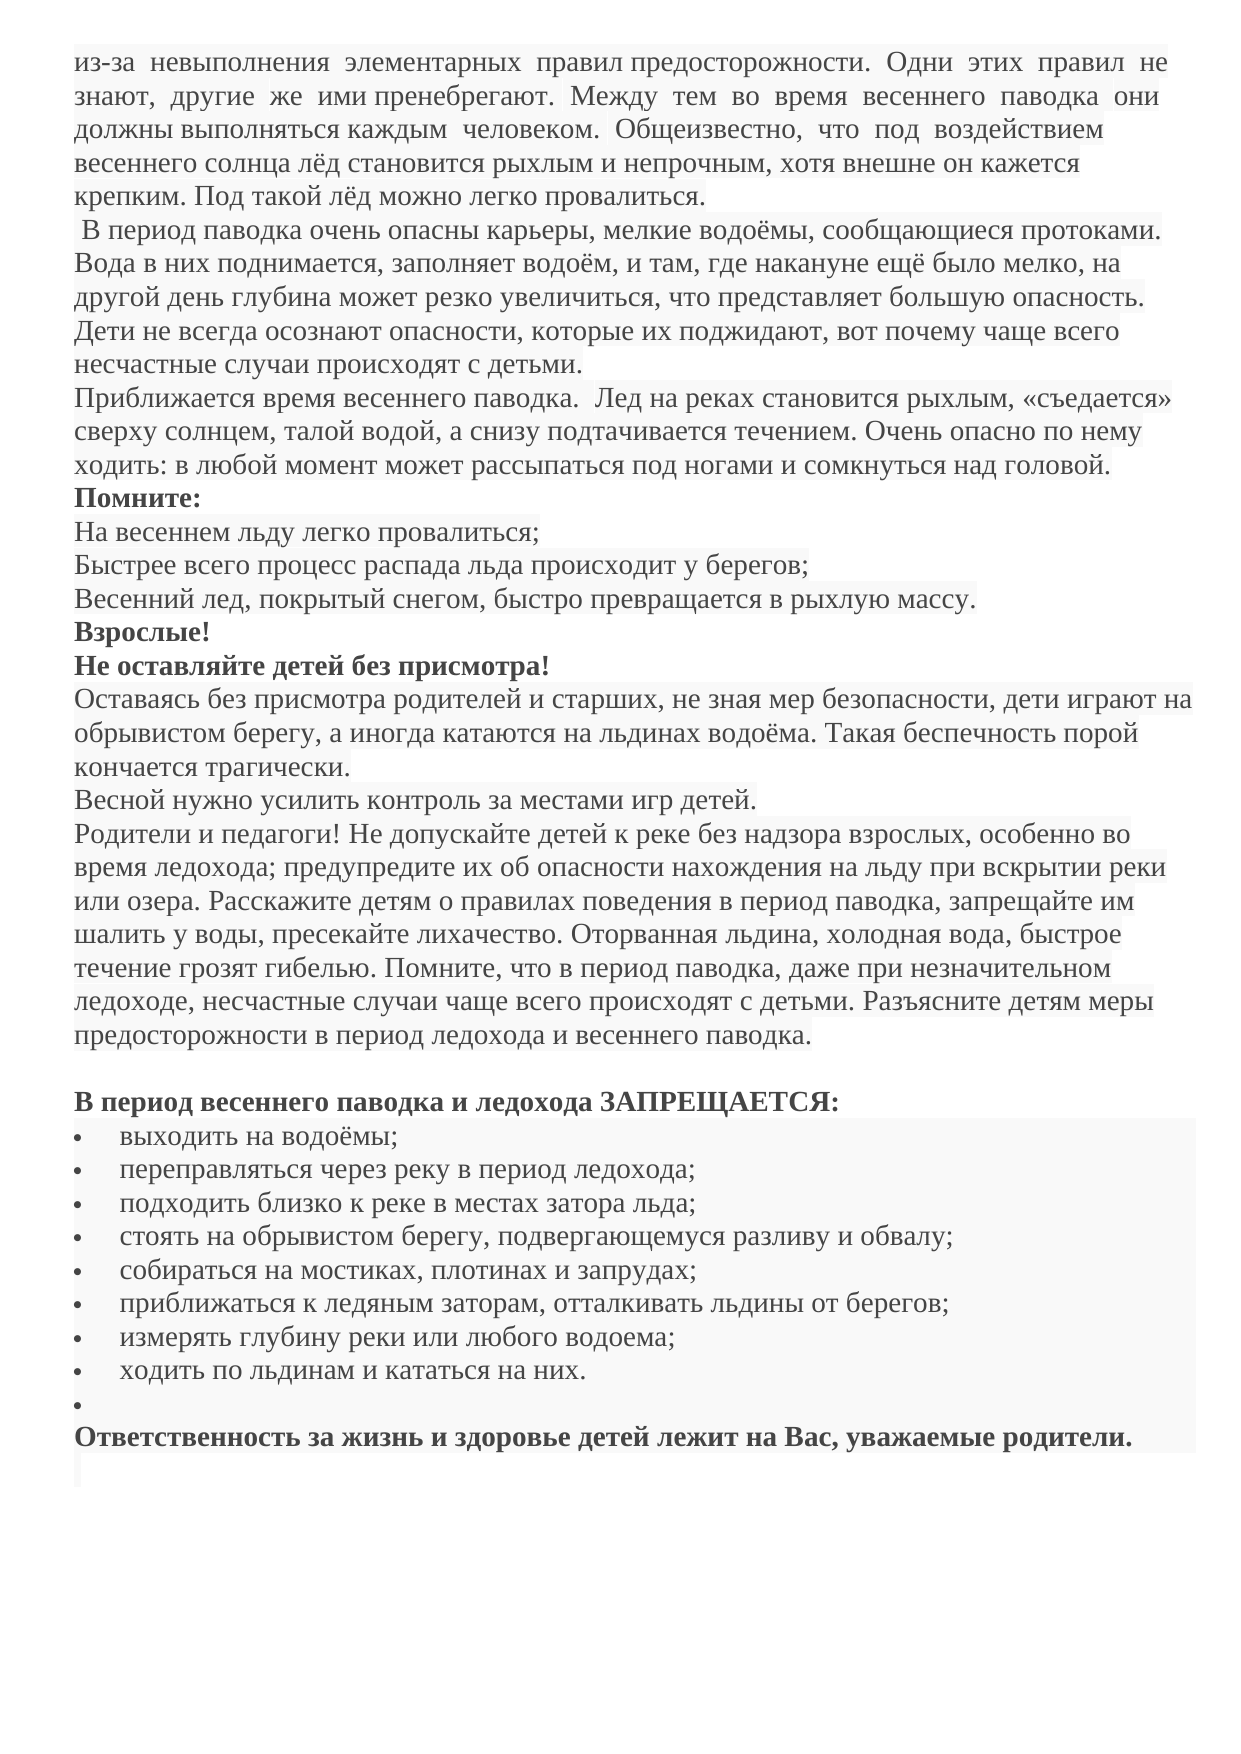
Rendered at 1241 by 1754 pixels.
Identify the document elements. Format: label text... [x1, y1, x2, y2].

list измерять глубину реки или любого водоема; [74, 1319, 1196, 1352]
list собираться на мостиках, плотинах и запрудах; [74, 1252, 1196, 1285]
list выходить на водоёмы; [74, 1118, 1196, 1151]
list ходить по льдинам и кататься на них. [74, 1352, 1196, 1386]
list подходить близко к реке в местах затора льда; [74, 1185, 1196, 1218]
text В период весеннего паводка и ледохода ЗАПРЕЩАЕТСЯ: [74, 1051, 1196, 1118]
list приближаться к ледяным заторам, отталкивать льдины от берегов; [74, 1285, 1196, 1319]
list переправляться через реку в период ледохода; [74, 1151, 1196, 1185]
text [74, 44, 1196, 1051]
list стоять на обрывистом берегу, подвергающемуся разливу и обвалу; [74, 1218, 1196, 1252]
text Ответственность за жизнь и здоровье детей лежит на Вас, уважаемые родители. [74, 1419, 1196, 1453]
